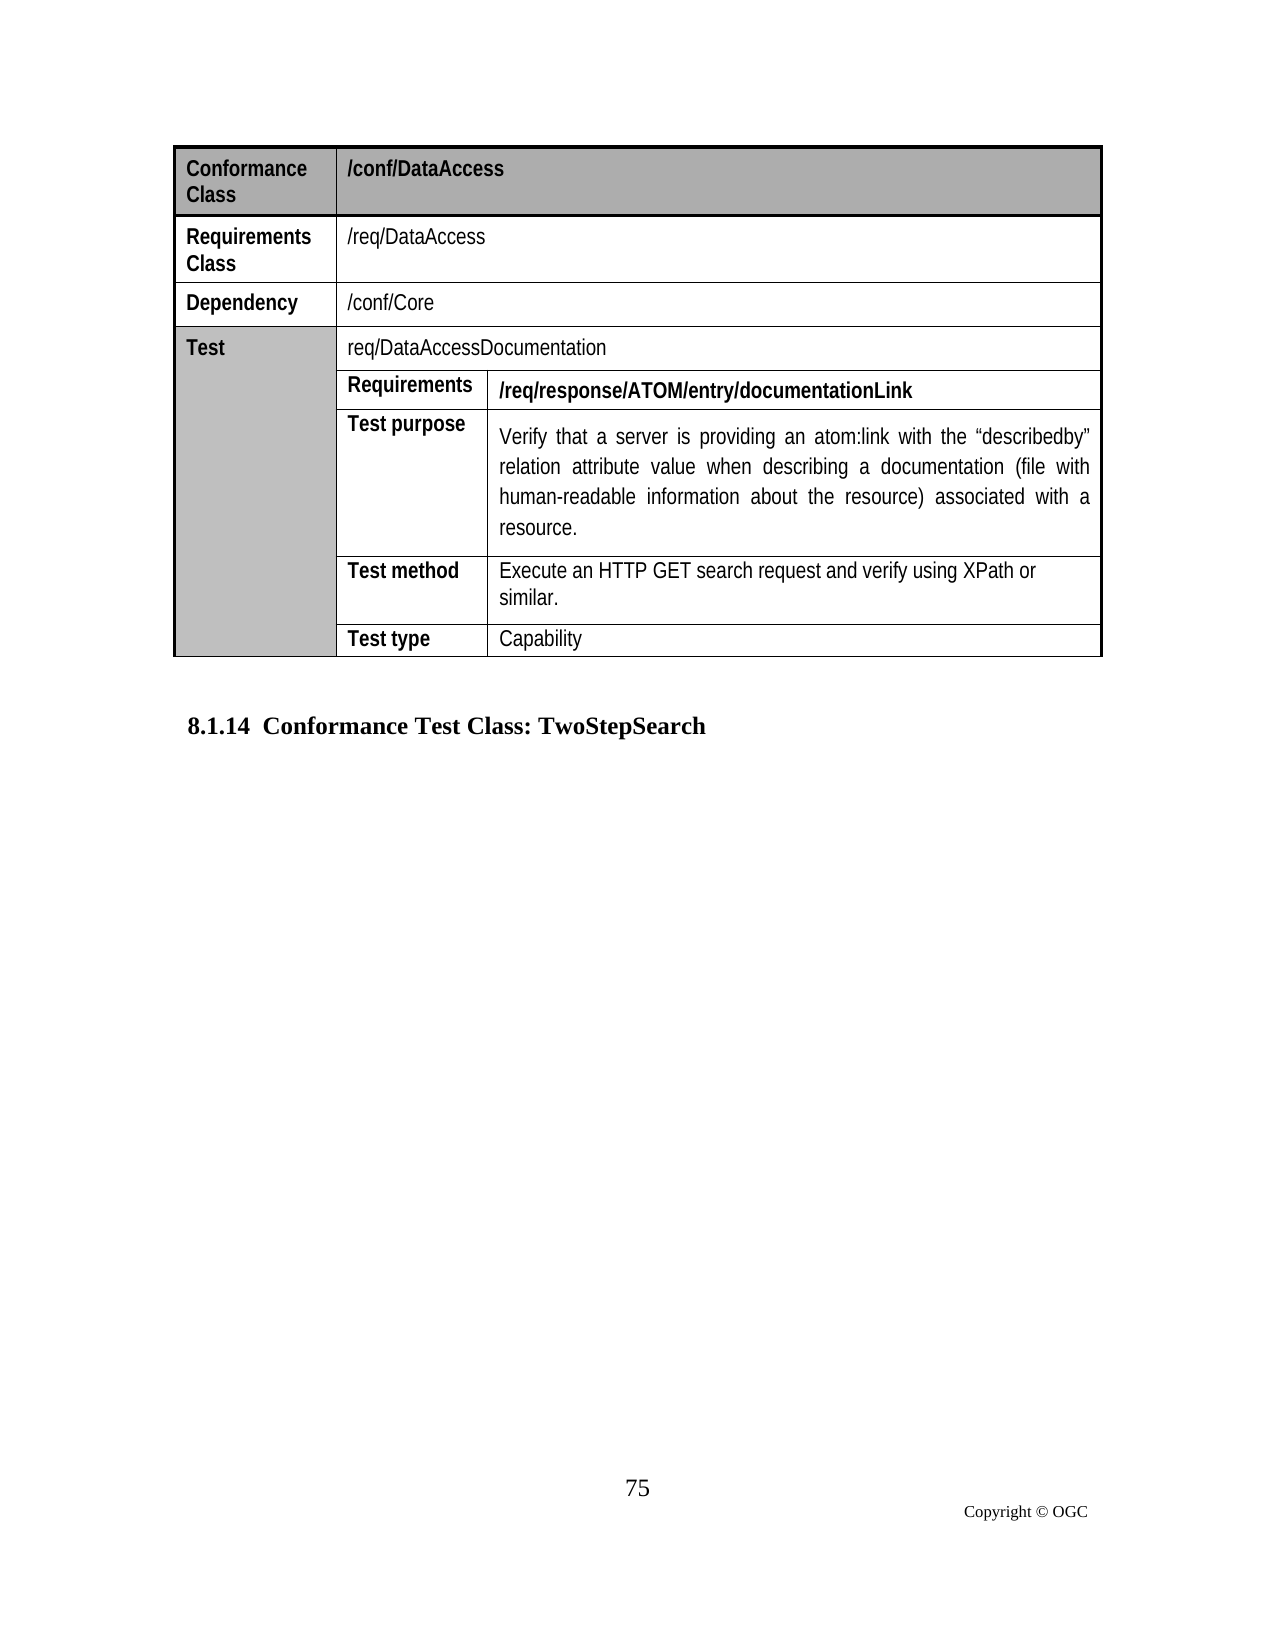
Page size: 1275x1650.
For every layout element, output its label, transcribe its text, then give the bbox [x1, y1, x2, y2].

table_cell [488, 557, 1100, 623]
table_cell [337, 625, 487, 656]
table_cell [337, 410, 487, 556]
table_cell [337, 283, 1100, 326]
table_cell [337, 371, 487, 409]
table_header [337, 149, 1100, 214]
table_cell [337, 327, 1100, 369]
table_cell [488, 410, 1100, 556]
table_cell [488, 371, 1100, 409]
subtitle Conformance Test Class: TwoStepSearch [187, 711, 1087, 739]
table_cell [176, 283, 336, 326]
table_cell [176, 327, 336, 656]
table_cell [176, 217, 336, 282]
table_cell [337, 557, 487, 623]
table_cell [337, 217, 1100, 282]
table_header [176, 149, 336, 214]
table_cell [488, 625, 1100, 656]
